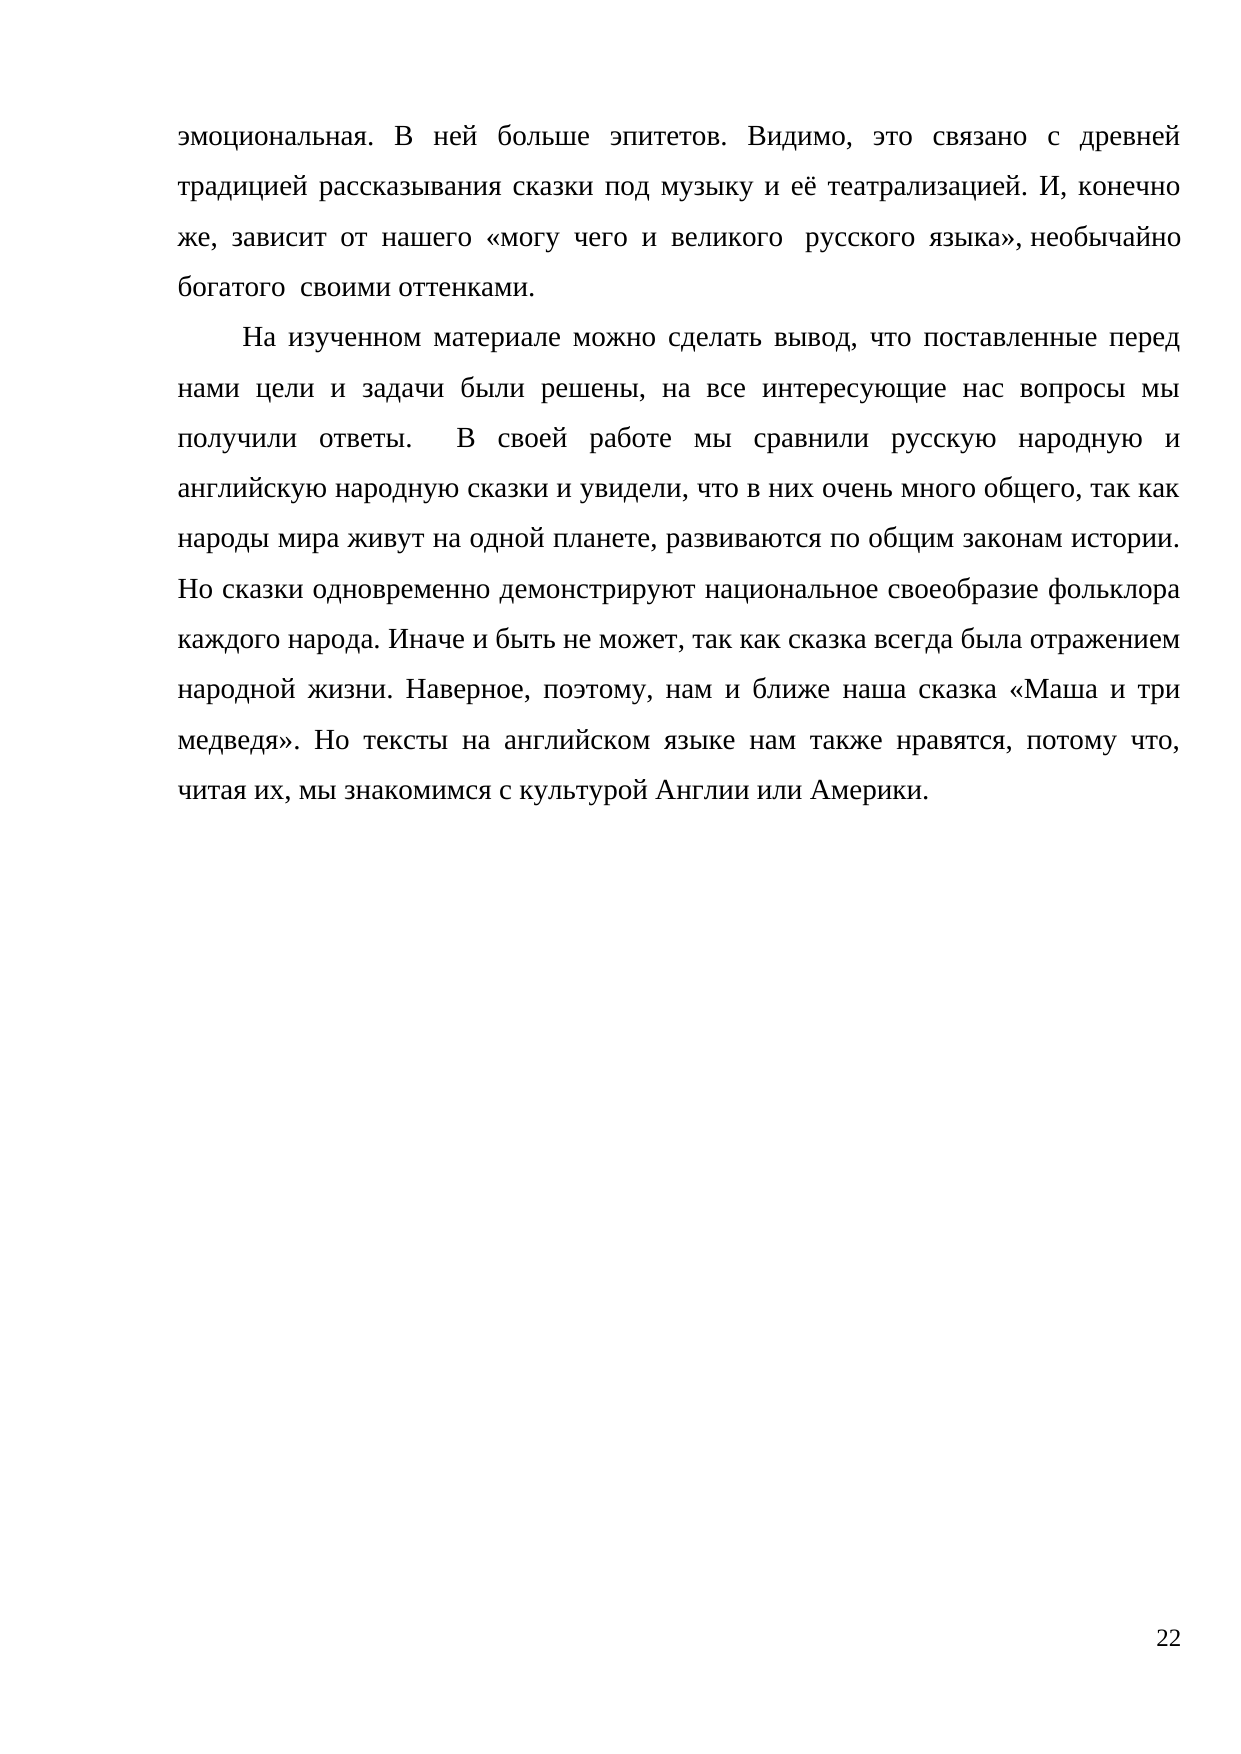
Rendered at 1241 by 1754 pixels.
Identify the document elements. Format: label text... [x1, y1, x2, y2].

text На изученном материале можно сделать вывод, что поставленные перед нами цели и задачи были решены, на все интересующие нас вопросы мы получили ответы. В своей работе мы сравнили русскую народную и английскую народную сказки и увидели, что в них очень много общего, так как народы мира живут на одной планете, развиваются по общим законам истории. Но сказки одновременно демонстрируют национальное своеобразие фольклора каждого народа. Иначе и быть не может, так как сказка всегда была отражением народной жизни. Наверное, поэтому, нам и ближе наша сказка «Маша и три медведя». Но тексты на английском языке нам также нравятся, потому что, читая их, мы знакомимся с культурой Англии или Америки. [177, 319, 1181, 806]
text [177, 118, 1181, 303]
